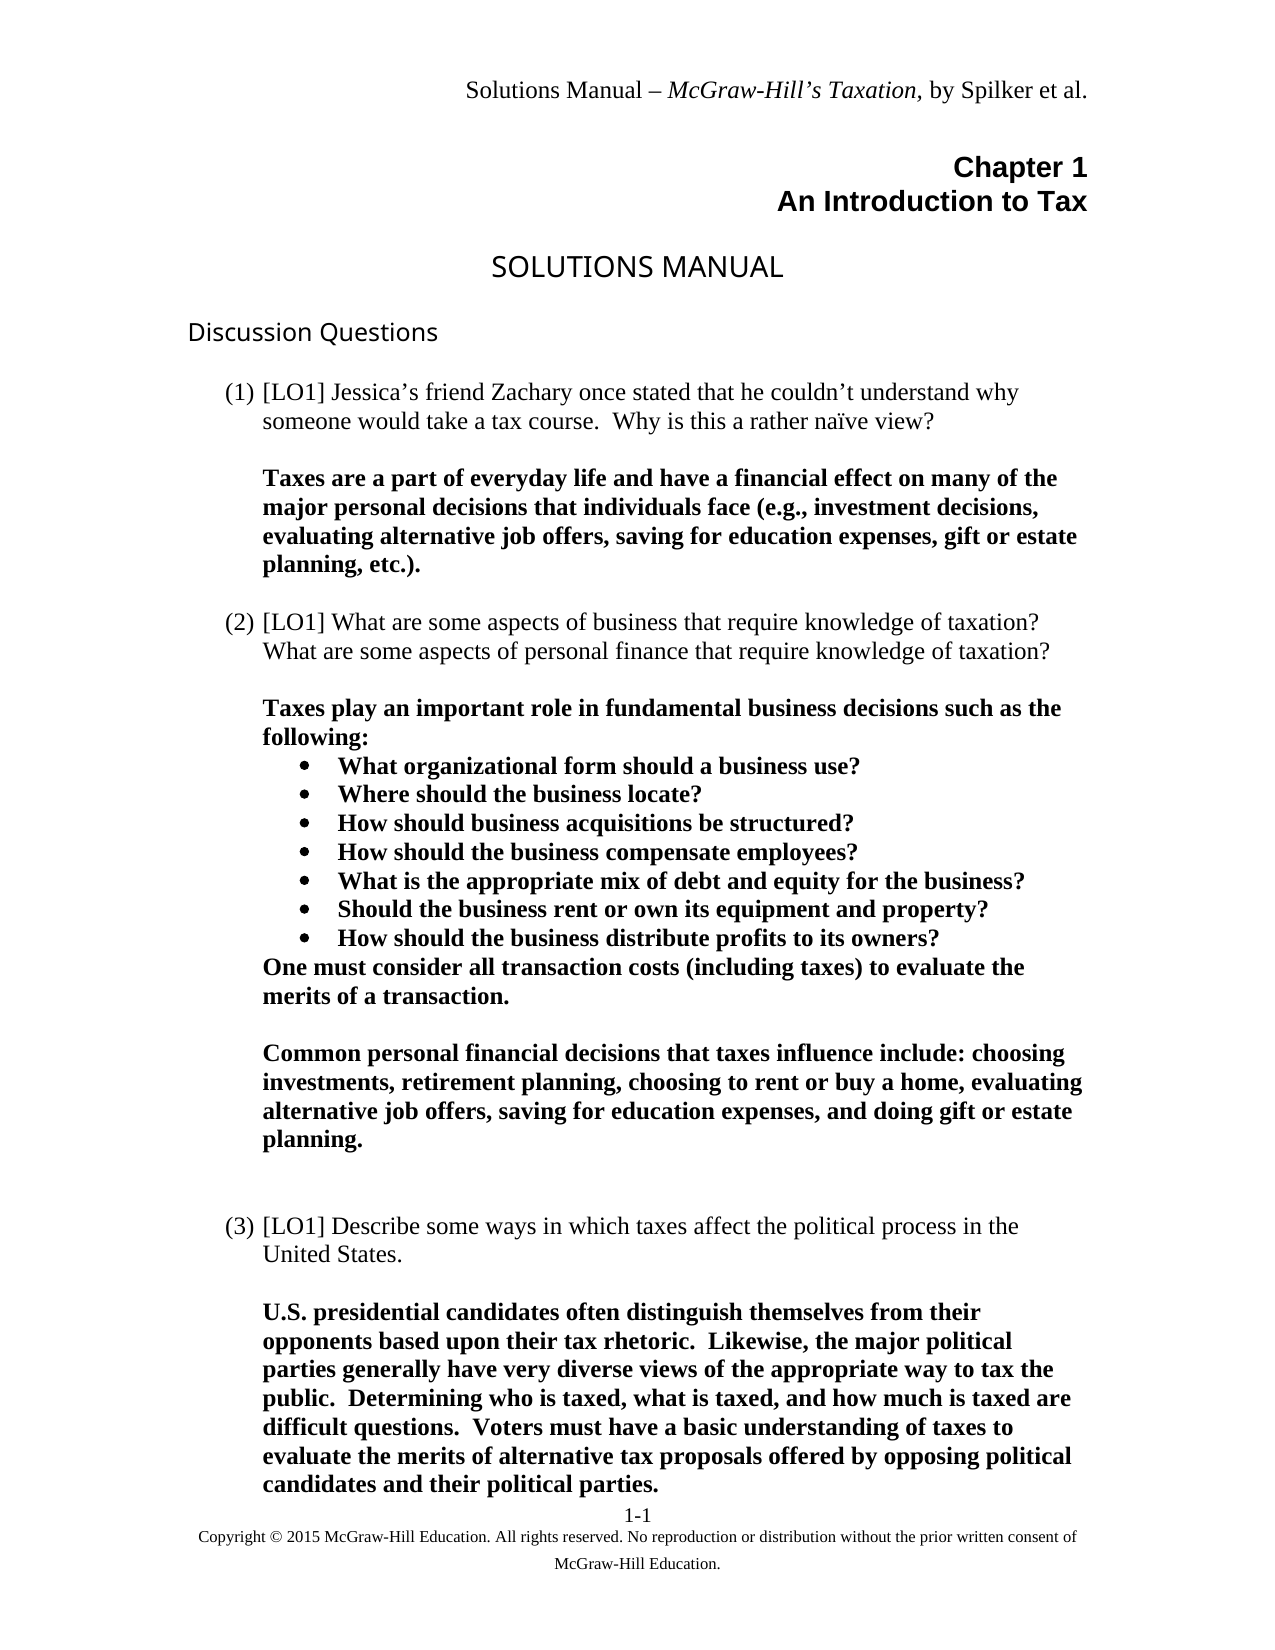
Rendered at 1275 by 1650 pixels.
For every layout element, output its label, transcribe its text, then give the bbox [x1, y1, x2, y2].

text Chapter 1 [187, 150, 1087, 183]
text SOLUTIONS MANUAL [187, 246, 1087, 286]
list [LO1] What are some aspects of business that require knowledge of taxation? What are some aspects of personal finance that require knowledge of taxation? [225, 607, 1087, 664]
list [LO1] Jessica’s friend Zachary once stated that he couldn’t understand why someone would take a tax course. Why is this a rather naïve view? [225, 377, 1087, 434]
list Should the business rent or own its equipment and property? [300, 894, 1087, 923]
list What organizational form should a business use? [300, 751, 1087, 779]
text One must consider all transaction costs (including taxes) to evaluate the merits of a transaction. [262, 952, 1087, 1038]
list Where should the business locate? [300, 779, 1087, 808]
text U.S. presidential candidates often distinguish themselves from their opponents based upon their tax rhetoric. Likewise, the major political parties generally have very diverse views of the appropriate way to tax the public. Determining who is taxed, what is taxed, and how much is taxed are difficult questions. Voters must have a basic understanding of taxes to evaluate the merits of alternative tax proposals offered by opposing political candidates and their political parties. [262, 1297, 1087, 1498]
text Discussion Questions [187, 314, 1087, 348]
text Common personal financial decisions that taxes influence include: choosing investments, retirement planning, choosing to rent or buy a home, evaluating alternative job offers, saving for education expenses, and doing gift or estate planning. [262, 1038, 1087, 1153]
list What is the appropriate mix of debt and equity for the business? [300, 866, 1087, 894]
list How should the business compensate employees? [300, 837, 1087, 866]
list How should the business distribute profits to its owners? [300, 923, 1087, 952]
text Taxes play an important role in fundamental business decisions such as the following: [262, 693, 1087, 751]
list [LO1] Describe some ways in which taxes affect the political process in the United States. [225, 1211, 1087, 1268]
list How should business acquisitions be structured? [300, 808, 1087, 837]
text Taxes are a part of everyday life and have a financial effect on many of the major personal decisions that individuals face (e.g., investment decisions, evaluating alternative job offers, saving for education expenses, gift or estate planning, etc.). [262, 434, 1087, 578]
text An Introduction to Tax [187, 183, 1087, 217]
